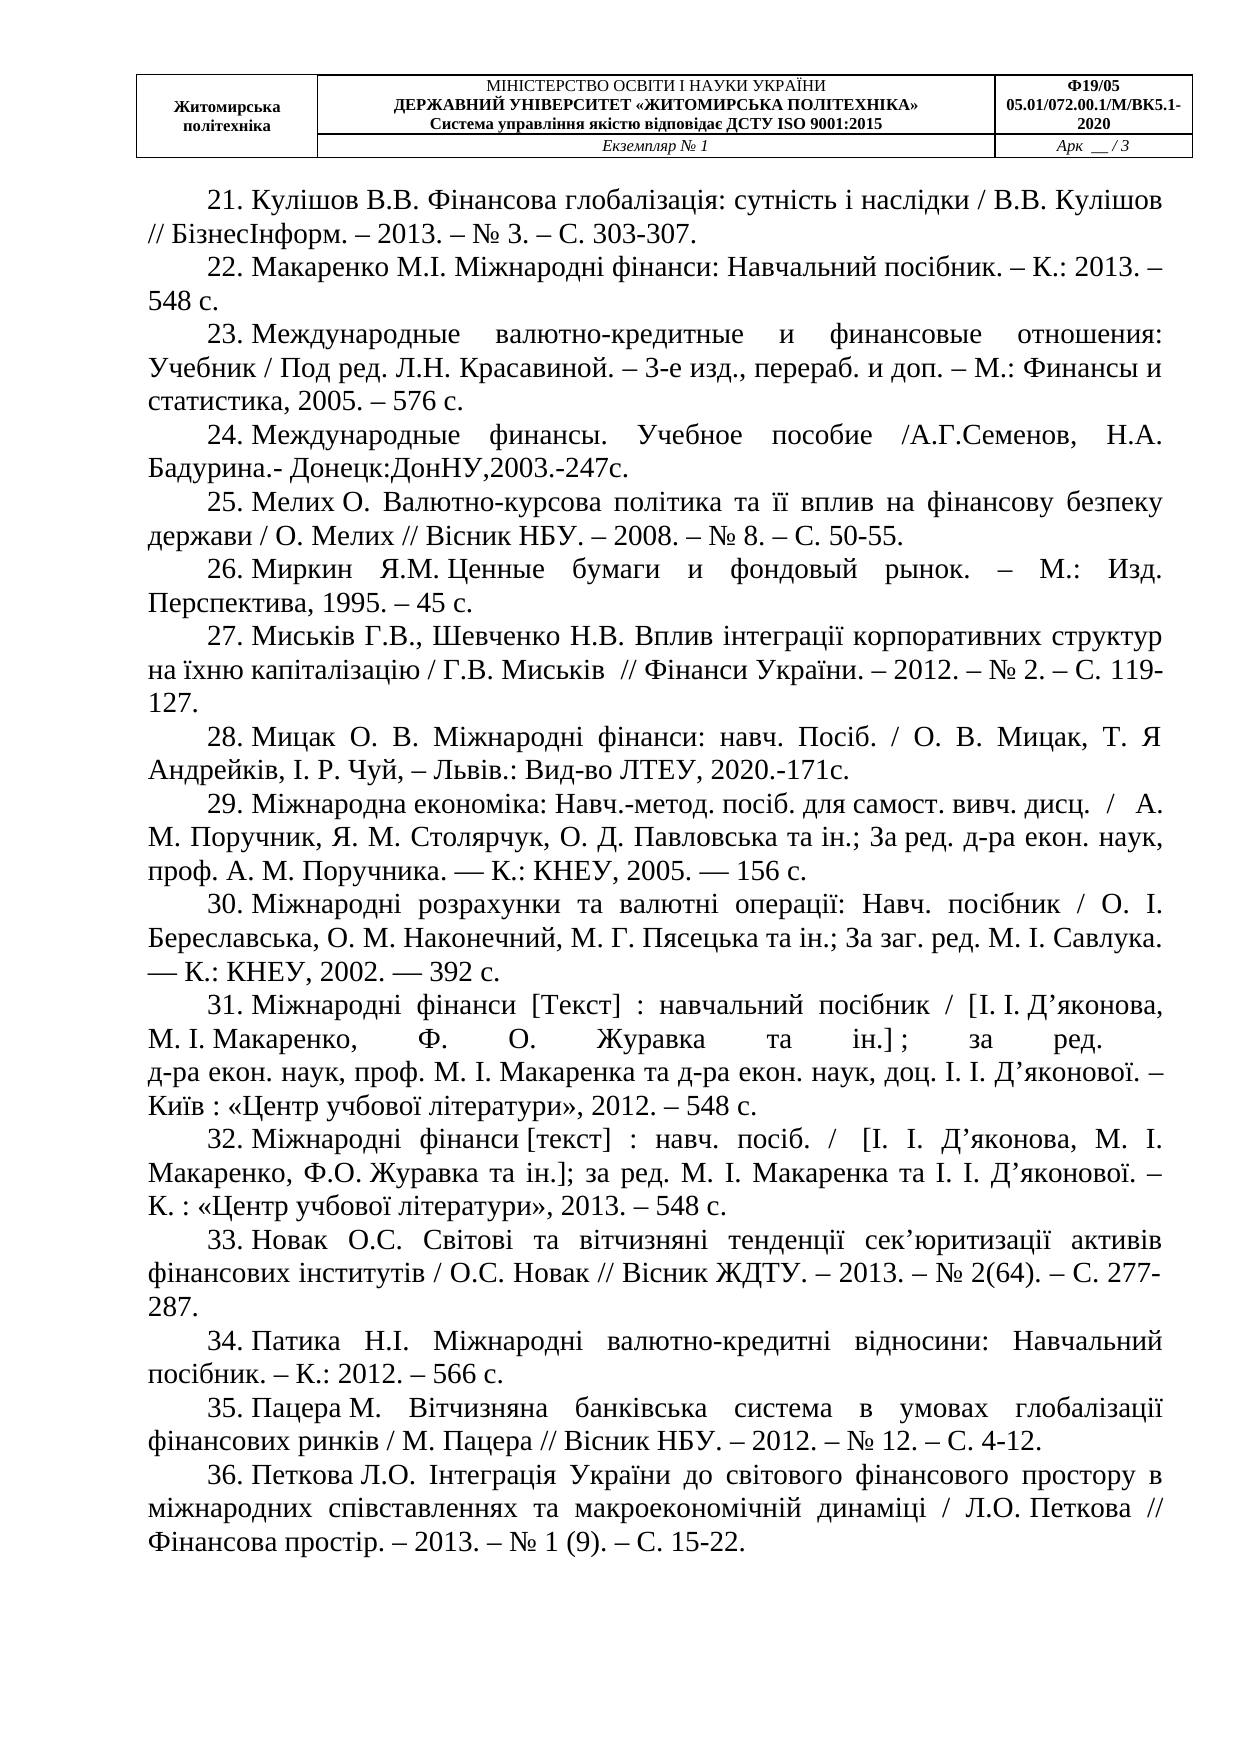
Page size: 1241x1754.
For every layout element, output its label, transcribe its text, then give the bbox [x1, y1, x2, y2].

list Международные валютно-кредитные и финансовые отношения: Учебник / Под ред. Л.Н. Красавиной. – 3-е изд., перераб. и доп. – М.: Финансы и статистика, 2005. – 576 с. [148, 316, 1163, 417]
list Мелих О. Валютно-курсова політика та її вплив на фінансову безпеку держави / О. Мелих // Вісник НБУ. – 2008. – № 8. – С. 50-55. [148, 484, 1163, 551]
list Новак О.С. Світові та вітчизняні тенденції сек’юритизації активів фінансових інститутів / О.С. Новак // Вісник ЖДТУ. – 2013. – № 2(64). – С. 277-287. [148, 1222, 1163, 1323]
list Петкова Л.О. Інтеграція України до світового фінансового простору в міжнародних співставленнях та макроекономічній динаміці / Л.О. Петкова // Фінансова простір. – 2013. – № 1 (9). – С. 15-22. [148, 1457, 1163, 1557]
list Кулішов В.В. Фінансова глобалізація: сутність і наслідки / В.В. Кулішов // БізнесІнформ. – 2013. – № 3. – С. 303-307. [148, 182, 1163, 249]
list Миськів Г.В., Шевченко Н.В. Вплив інтеграції корпоративних структур на їхню капіталізацію / Г.В. Миськів // Фінанси України. – 2012. – № 2. – С. 119-127. [148, 618, 1163, 719]
list Международные финансы. Учебное пособие /А.Г.Семенов, Н.А. Бадурина.- Донецк:ДонНУ,2003.-247с. [148, 417, 1163, 484]
list Міжнародні фінанси [текст] : навч. посіб. / [І. І. Д’яконова, М. І. Макаренко, Ф.О. Журавка та ін.]; за ред. М. І. Макаренка та І. І. Д’яконової. – К. : «Центр учбової літератури», 2013. – 548 с. [148, 1121, 1163, 1222]
list Міжнародні розрахунки та валютні операції: Навч. посібник / О. І. Береславська, О. М. Наконечний, М. Г. Пясецька та ін.; За заг. ред. М. І. Савлука. — К.: КНЕУ, 2002. — 392 с. [148, 887, 1163, 987]
list Пацера М. Вітчизняна банківська система в умовах глобалізації фінансових ринків / М. Пацера // Вісник НБУ. – 2012. – № 12. – С. 4-12. [148, 1390, 1163, 1457]
list Мицак О. В. Міжнародні фінанси: навч. Посіб. / О. В. Мицак, Т. Я Андрейків, І. Р. Чуй, – Львів.: Вид-во ЛТЕУ, 2020.-171с. [148, 719, 1163, 786]
list Міжнародні фінанси [Текст] : навчальний посібник / [І. І. Д’яконова, М. І. Макаренко, Ф. О. Журавка та ін.] ; за ред. д-ра екон. наук, проф. М. І. Макаренка та д-ра екон. наук, доц. І. І. Д’яконової. – Київ : «Центр учбової літератури», 2012. – 548 с. [148, 987, 1163, 1121]
list Міжнародна економіка: Навч.-метод. посіб. для самост. вивч. дисц. / А. М. Поручник, Я. М. Столярчук, О. Д. Павловська та ін.; За ред. д-ра екон. наук, проф. А. М. Поручника. — К.: КНЕУ, 2005. — 156 с. [148, 786, 1163, 887]
list Макаренко М.І. Міжнародні фінанси: Навчальний посібник. – К.: 2013. – 548 с. [148, 249, 1163, 316]
list Патика Н.І. Міжнародні валютно-кредитні відносини: Навчальний посібник. – К.: 2012. – 566 с. [148, 1323, 1163, 1390]
list Миркин Я.М. Ценные бумаги и фондовый рынок. – М.: Изд. Перспектива, 1995. – 45 с. [148, 551, 1163, 618]
